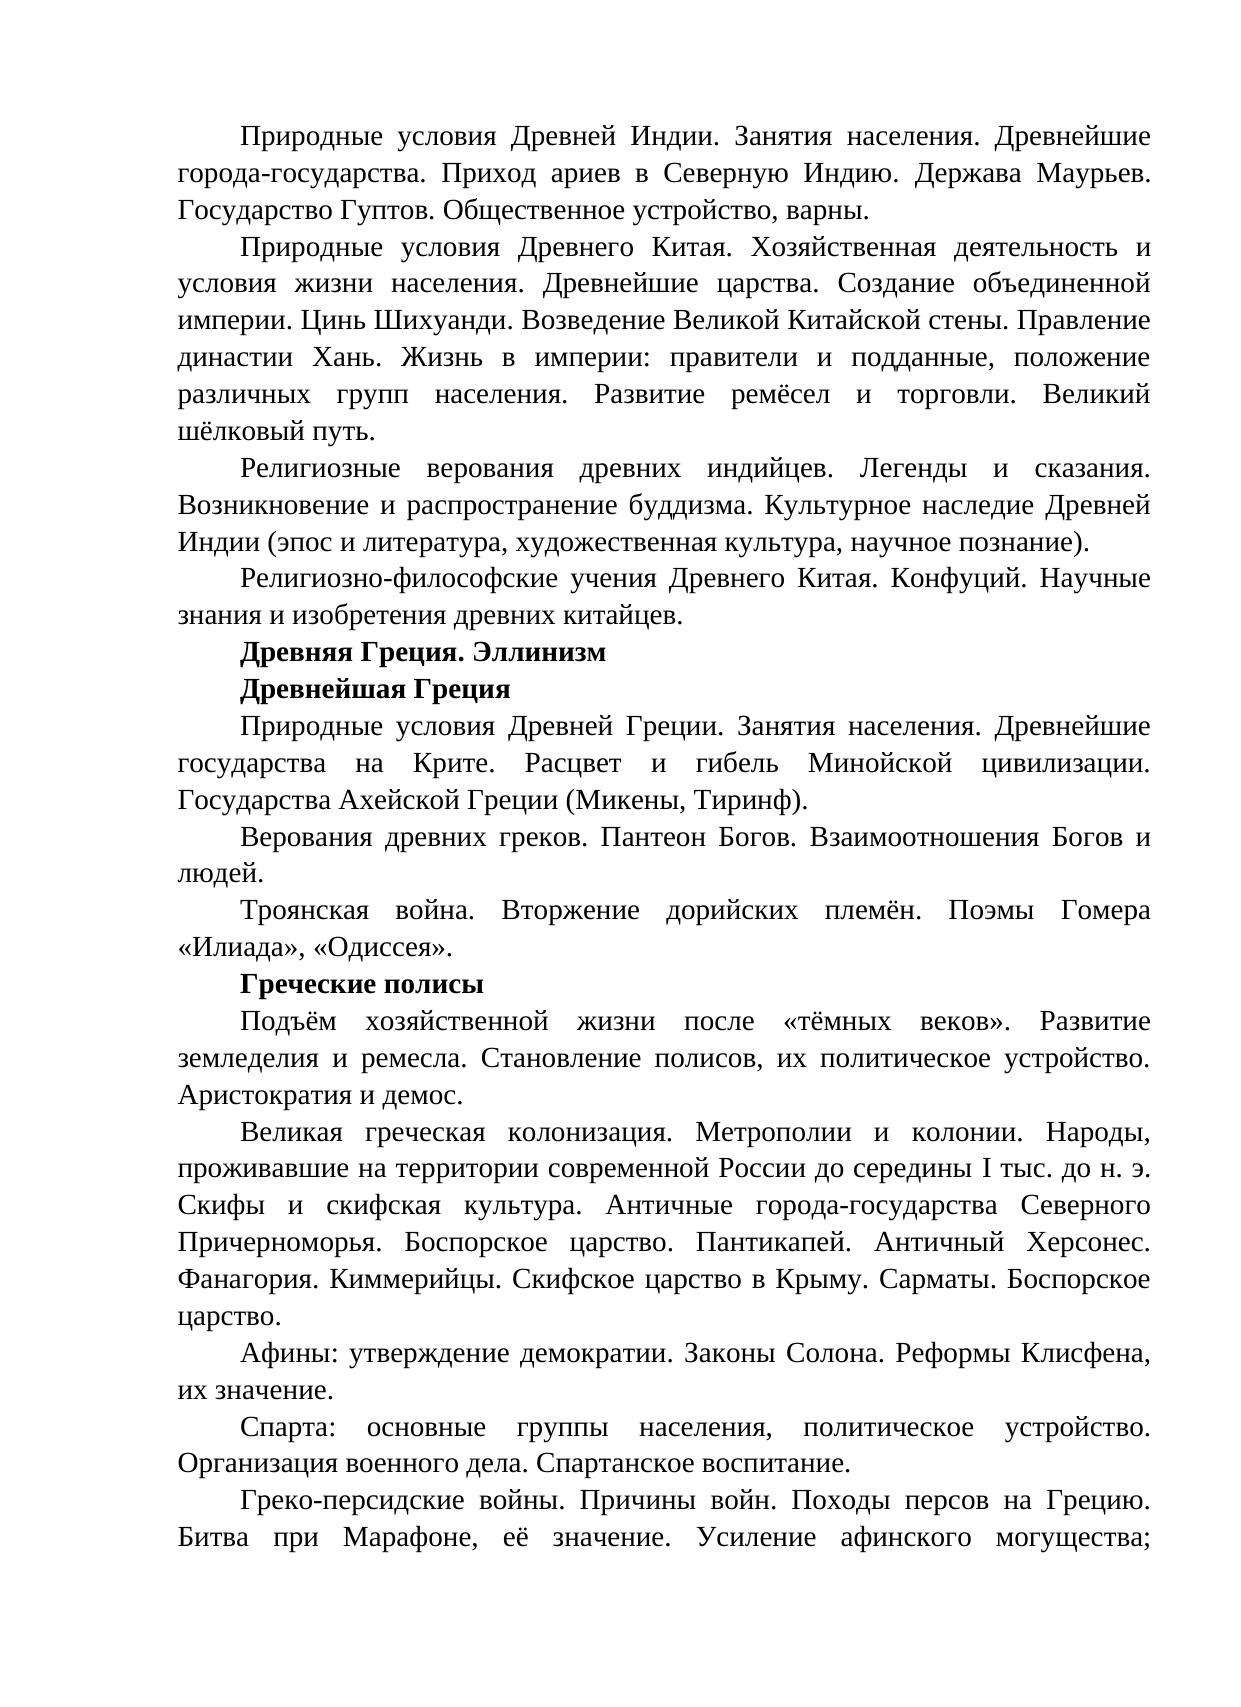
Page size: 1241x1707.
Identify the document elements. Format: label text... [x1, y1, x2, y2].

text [177, 1482, 1152, 1553]
text Верования древних греков. Пантеон Богов. Взаимоотношения Богов и людей. [177, 819, 1152, 889]
text Великая греческая колонизация. Метрополии и колонии. Народы, проживавшие на территории современной России до середины I тыс. до н. э. Скифы и скифская культура. Античные города-государства Северного Причерноморья. Боспорское царство. Пантикапей. Античный Херсонес. Фанагория. Киммерийцы. Скифское царство в Крыму. Сарматы. Боспорское царство. [177, 1114, 1152, 1332]
text Афины: утверждение демократии. Законы Солона. Реформы Клисфена, их значение. [177, 1335, 1152, 1405]
text Природные условия Древней Индии. Занятия населения. Древнейшие города-государства. Приход ариев в Северную Индию. Держава Маурьев. Государство Гуптов. Общественное устройство, варны. [177, 118, 1152, 225]
text Природные условия Древней Греции. Занятия населения. Древнейшие государства на Крите. Расцвет и гибель Минойской цивилизации. Государства Ахейской Греции (Микены, Тиринф). [177, 708, 1152, 815]
text Греческие полисы [177, 966, 1152, 1000]
text Религиозно-философские учения Древнего Китая. Конфуций. Научные знания и изобретения древних китайцев. [177, 561, 1152, 631]
text Природные условия Древнего Китая. Хозяйственная деятельность и условия жизни населения. Древнейшие царства. Создание объединенной империи. Цинь Шихуанди. Возведение Великой Китайской стены. Правление династии Хань. Жизнь в империи: правители и подданные, положение различных групп населения. Развитие ремёсел и торговли. Великий шёлковый путь. [177, 229, 1152, 447]
text Троянская война. Вторжение дорийских племён. Поэмы Гомера «Илиада», «Одиссея». [177, 892, 1152, 963]
text Религиозные верования древних индийцев. Легенды и сказания. Возникновение и распространение буддизма. Культурное наследие Древней Индии (эпос и литература, художественная культура, научное познание). [177, 450, 1152, 557]
text Древняя Греция. Эллинизм [177, 634, 1152, 668]
text Подъём хозяйственной жизни после «тёмных веков». Развитие земледелия и ремесла. Становление полисов, их политическое устройство. Аристократия и демос. [177, 1003, 1152, 1110]
text Древнейшая Греция [177, 671, 1152, 705]
text Спарта: основные группы населения, политическое устройство. Организация военного дела. Спартанское воспитание. [177, 1409, 1152, 1479]
